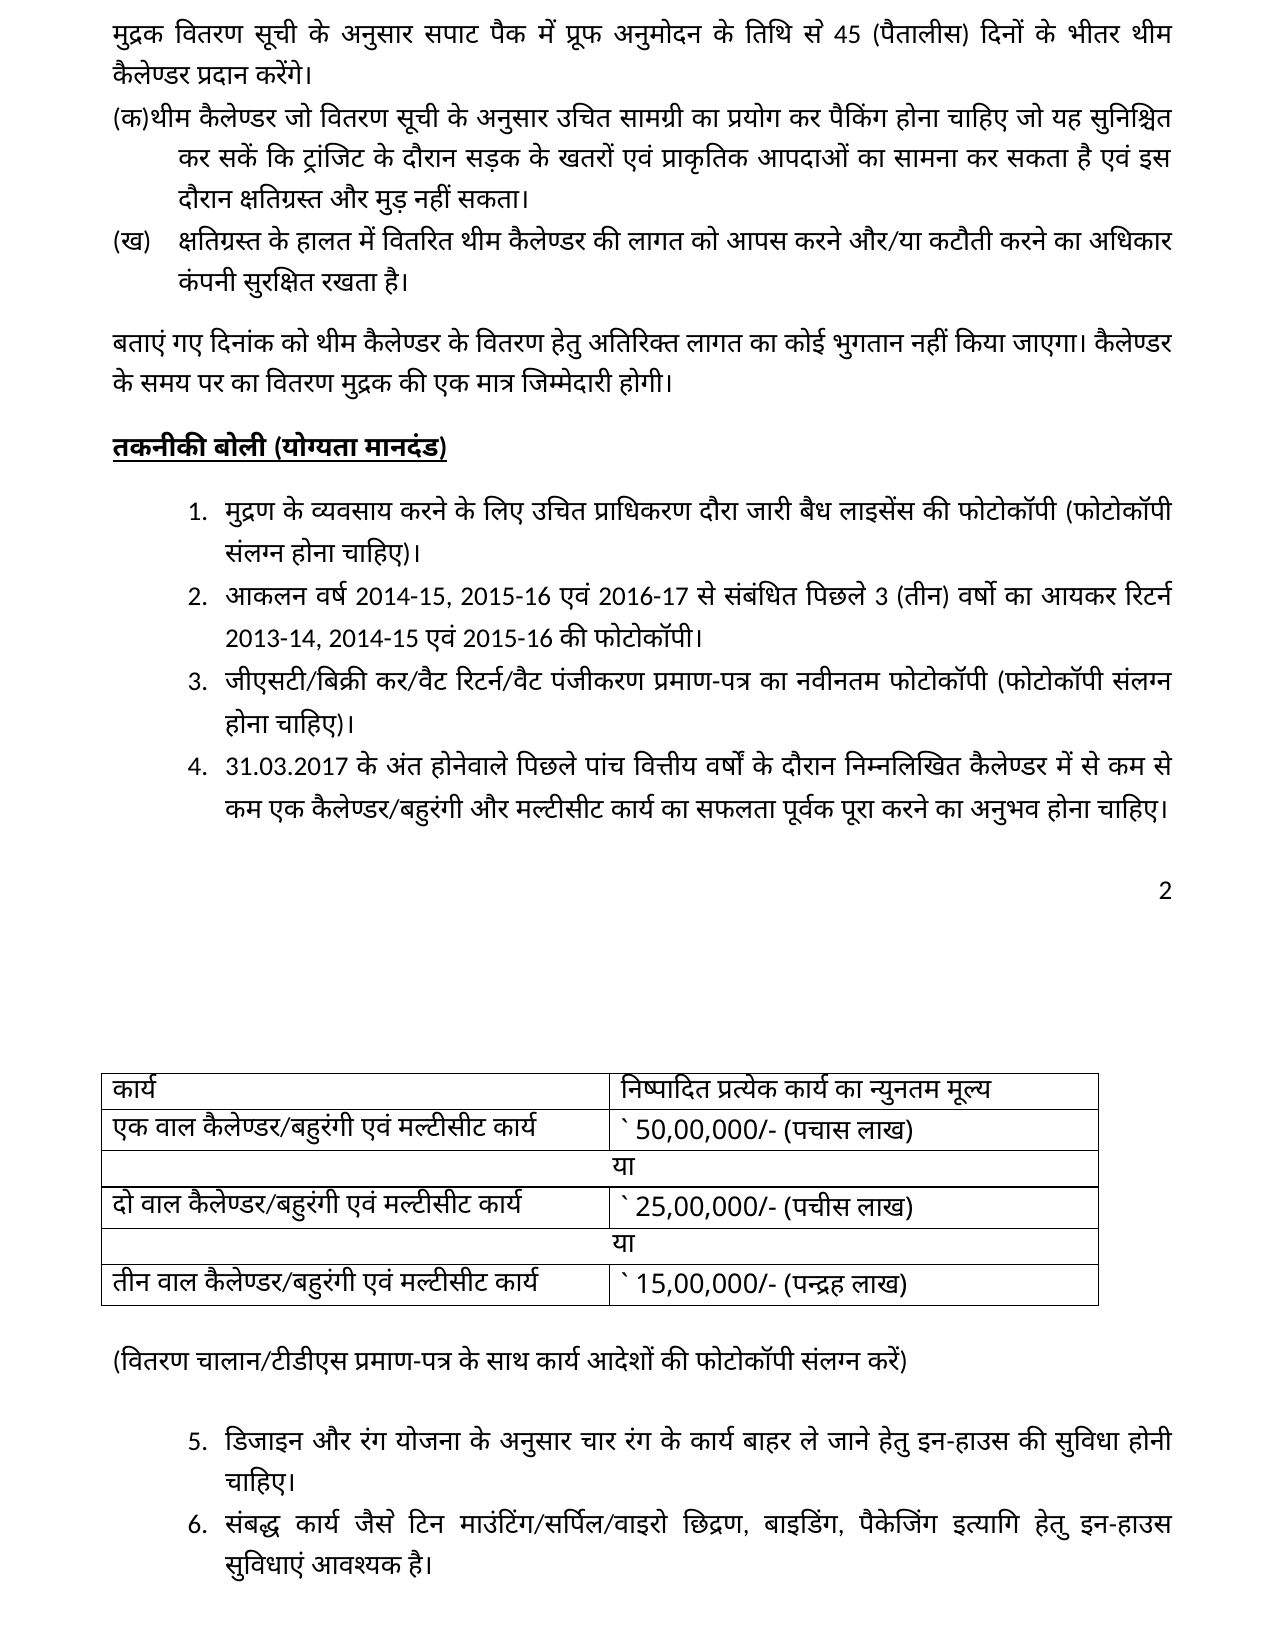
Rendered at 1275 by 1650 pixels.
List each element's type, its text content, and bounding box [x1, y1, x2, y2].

list जीएसटी/बिक्री कर/वैट रिटर्न/वैट पंजीकरण प्रमाण-पत्र का नवीनतम फोटोकॉपी (फोटोकॉपी संलग्न होना चाहिए)। [187, 664, 1172, 744]
table_cell ` 25,00,000/- (पचीस लाख) [610, 1188, 1098, 1227]
list मुद्रक वितरण सूची के अनुसार सपाट पैक में प्रूफ अनुमोदन के तिथि से 45 (पैतालीस) दिनों के भीतर थीम कैलेण्डर प्रदान करेंगे। [112, 18, 1172, 96]
table_cell ` 15,00,000/- (पन्द्रह लाख) [610, 1265, 1098, 1305]
list डिजाइन और रंग योजना के अनुसार चार रंग के कार्य बाहर ले जाने हेतु इन-हाउस की सुविधा होनी चाहिए। [187, 1424, 1172, 1502]
table_cell या [102, 1229, 1098, 1264]
table_cell या [102, 1151, 1098, 1186]
list (वितरण चालान/टीडीएस प्रमाण-पत्र के साथ कार्य आदेशों की फोटोकॉपी संलग्न करें) [112, 1344, 1172, 1381]
list मुद्रण के व्यवसाय करने के लिए उचित प्राधिकरण दौरा जारी बैध लाइसेंस की फोटोकॉपी (फोटोकॉपी संलग्न होना चाहिए)। [187, 494, 1172, 573]
table_cell दो वाल कैलेण्डर/बहुरंगी एवं मल्टीसीट कार्य [102, 1188, 609, 1227]
list आकलन वर्ष 2014-15, 2015-16 एवं 2016-17 से संबंधित पिछले 3 (तीन) वर्षो का आयकर रिटर्न 2013-14, 2014-15 एवं 2015-16 की फोटोकॉपी। [187, 579, 1172, 659]
table_cell एक वाल कैलेण्डर/बहुरंगी एवं मल्टीसीट कार्य [102, 1110, 609, 1150]
list क्षतिग्रस्त के हालत में वितरित थीम कैलेण्डर की लागत को आपस करने और/या कटौती करने का अधिकार कंपनी सुरक्षित रखता है। [112, 224, 1172, 302]
text तकनीकी बोली (योग्यता मानदंड) [112, 430, 1172, 467]
list थीम कैलेण्डर जो वितरण सूची के अनुसार उचित सामग्री का प्रयोग कर पैकिंग होना चाहिए जो यह सुनिश्चित कर सकें कि ट्रांजिट के दौरान सड़क के खतरों एवं प्राकृतिक आपदाओं का सामना कर सकता है एवं इस दौरान क्षतिग्रस्त और मुड़ नहीं सकता। [112, 101, 1172, 219]
list 31.03.2017 के अंत होनेवाले पिछले पांच वित्तीय वर्षों के दौरान निम्नलिखित कैलेण्डर में से कम से कम एक कैलेण्डर/बहुरंगी और मल्टीसीट कार्य का सफलता पूर्वक पूरा करने का अनुभव होना चाहिए। [187, 749, 1172, 829]
table_header निष्पादित प्रत्येक कार्य का न्युनतम मूल्य [610, 1074, 1098, 1109]
table_cell ` 50,00,000/- (पचास लाख) [610, 1110, 1098, 1150]
table_cell तीन वाल कैलेण्डर/बहुरंगी एवं मल्टीसीट कार्य [102, 1265, 609, 1305]
list संबद्ध कार्य जैसे टिन माउंटिंग/सर्पिल/वाइरो छिद्रण, बाइडिंग, पैकेजिंग इत्यागि हेतु इन-हाउस सुविधाएं आवश्यक है। [187, 1508, 1172, 1585]
table_header कार्य [102, 1074, 609, 1109]
text बताएं गए दिनांक को थीम कैलेण्डर के वितरण हेतु अतिरिक्त लागत का कोई भुगतान नहीं किया जाएगा। कैलेण्डर के समय पर का वितरण मुद्रक की एक मात्र जिम्मेदारी होगी। [112, 328, 1172, 404]
list 2 [150, 873, 1172, 906]
